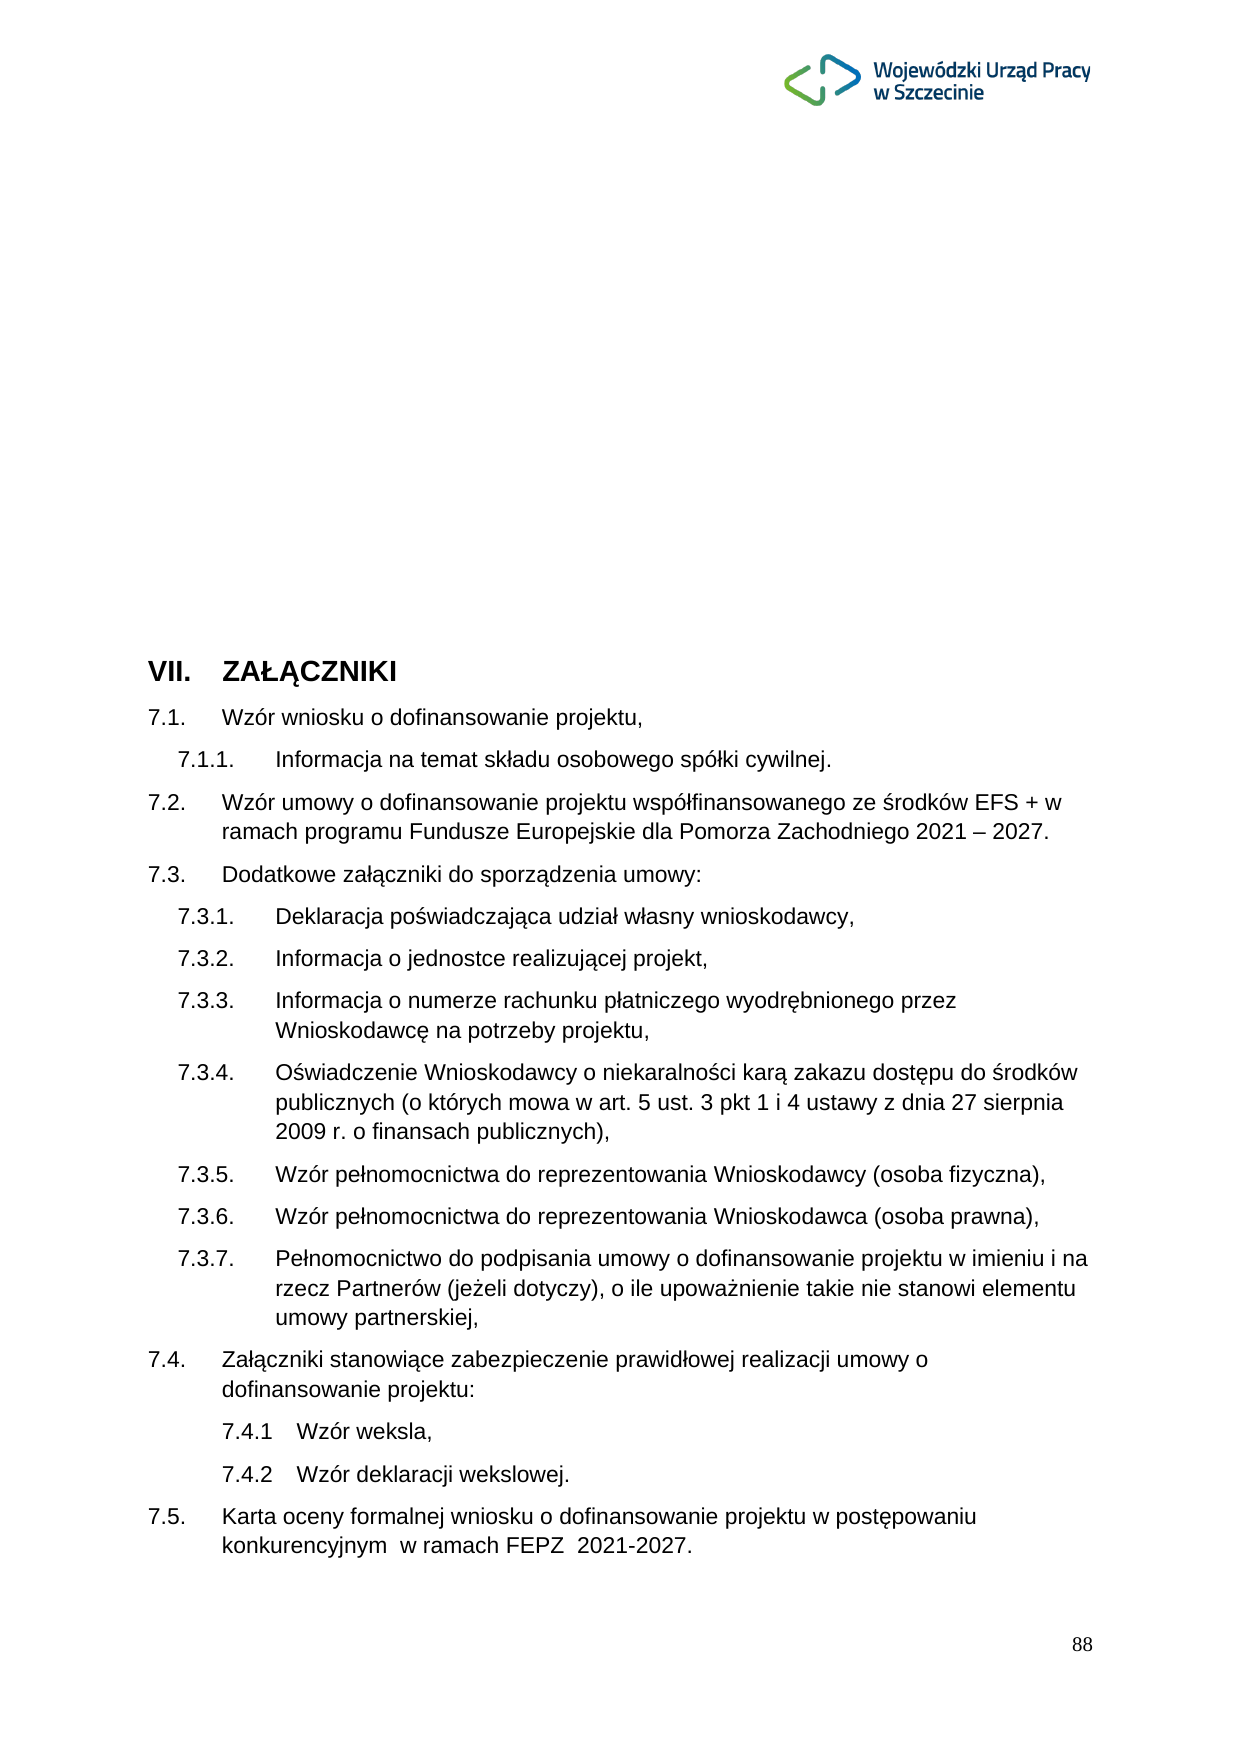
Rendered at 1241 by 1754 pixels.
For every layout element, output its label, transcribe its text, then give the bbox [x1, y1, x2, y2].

list Informacja o numerze rachunku płatniczego wyodrębnionego przez Wnioskodawcę na potrzeby projektu, [177, 987, 1092, 1043]
list Karta oceny formalnej wniosku o dofinansowanie projektu w postępowaniu konkurencyjnym w ramach FEPZ 2021-2027. [148, 1503, 1092, 1559]
list Dodatkowe załączniki do sporządzenia umowy: [148, 861, 1092, 887]
list Pełnomocnictwo do podpisania umowy o dofinansowanie projektu w imieniu i na rzecz Partnerów (jeżeli dotyczy), o ile upoważnienie takie nie stanowi elementu umowy partnerskiej, [177, 1245, 1092, 1331]
list Wzór umowy o dofinansowanie projektu współfinansowanego ze środków EFS + w ramach programu Fundusze Europejskie dla Pomorza Zachodniego 2021 – 2027. [148, 789, 1092, 845]
list Deklaracja poświadczająca udział własny wnioskodawcy, [177, 903, 1092, 929]
text 7.4.2 Wzór deklaracji wekslowej. [184, 1461, 1092, 1487]
list Wzór pełnomocnictwa do reprezentowania Wnioskodawca (osoba prawna), [177, 1203, 1092, 1229]
picture [784, 54, 1091, 106]
list Informacja o jednostce realizującej projekt, [177, 945, 1092, 971]
text ZAŁĄCZNIKI [148, 654, 1092, 687]
list Wzór pełnomocnictwa do reprezentowania Wnioskodawcy (osoba fizyczna), [177, 1161, 1092, 1187]
text 7.4.1 Wzór weksla, [184, 1418, 1092, 1445]
list Informacja na temat składu osobowego spółki cywilnej. [177, 746, 1092, 773]
list Załączniki stanowiące zabezpieczenie prawidłowej realizacji umowy o dofinansowanie projektu: [148, 1346, 1092, 1402]
list Wzór wniosku o dofinansowanie projektu, [148, 704, 1092, 731]
list Oświadczenie Wnioskodawcy o niekaralności karą zakazu dostępu do środków publicznych (o których mowa w art. 5 ust. 3 pkt 1 i 4 ustawy z dnia 27 sierpnia 2009 r. o finansach publicznych), [177, 1059, 1092, 1145]
